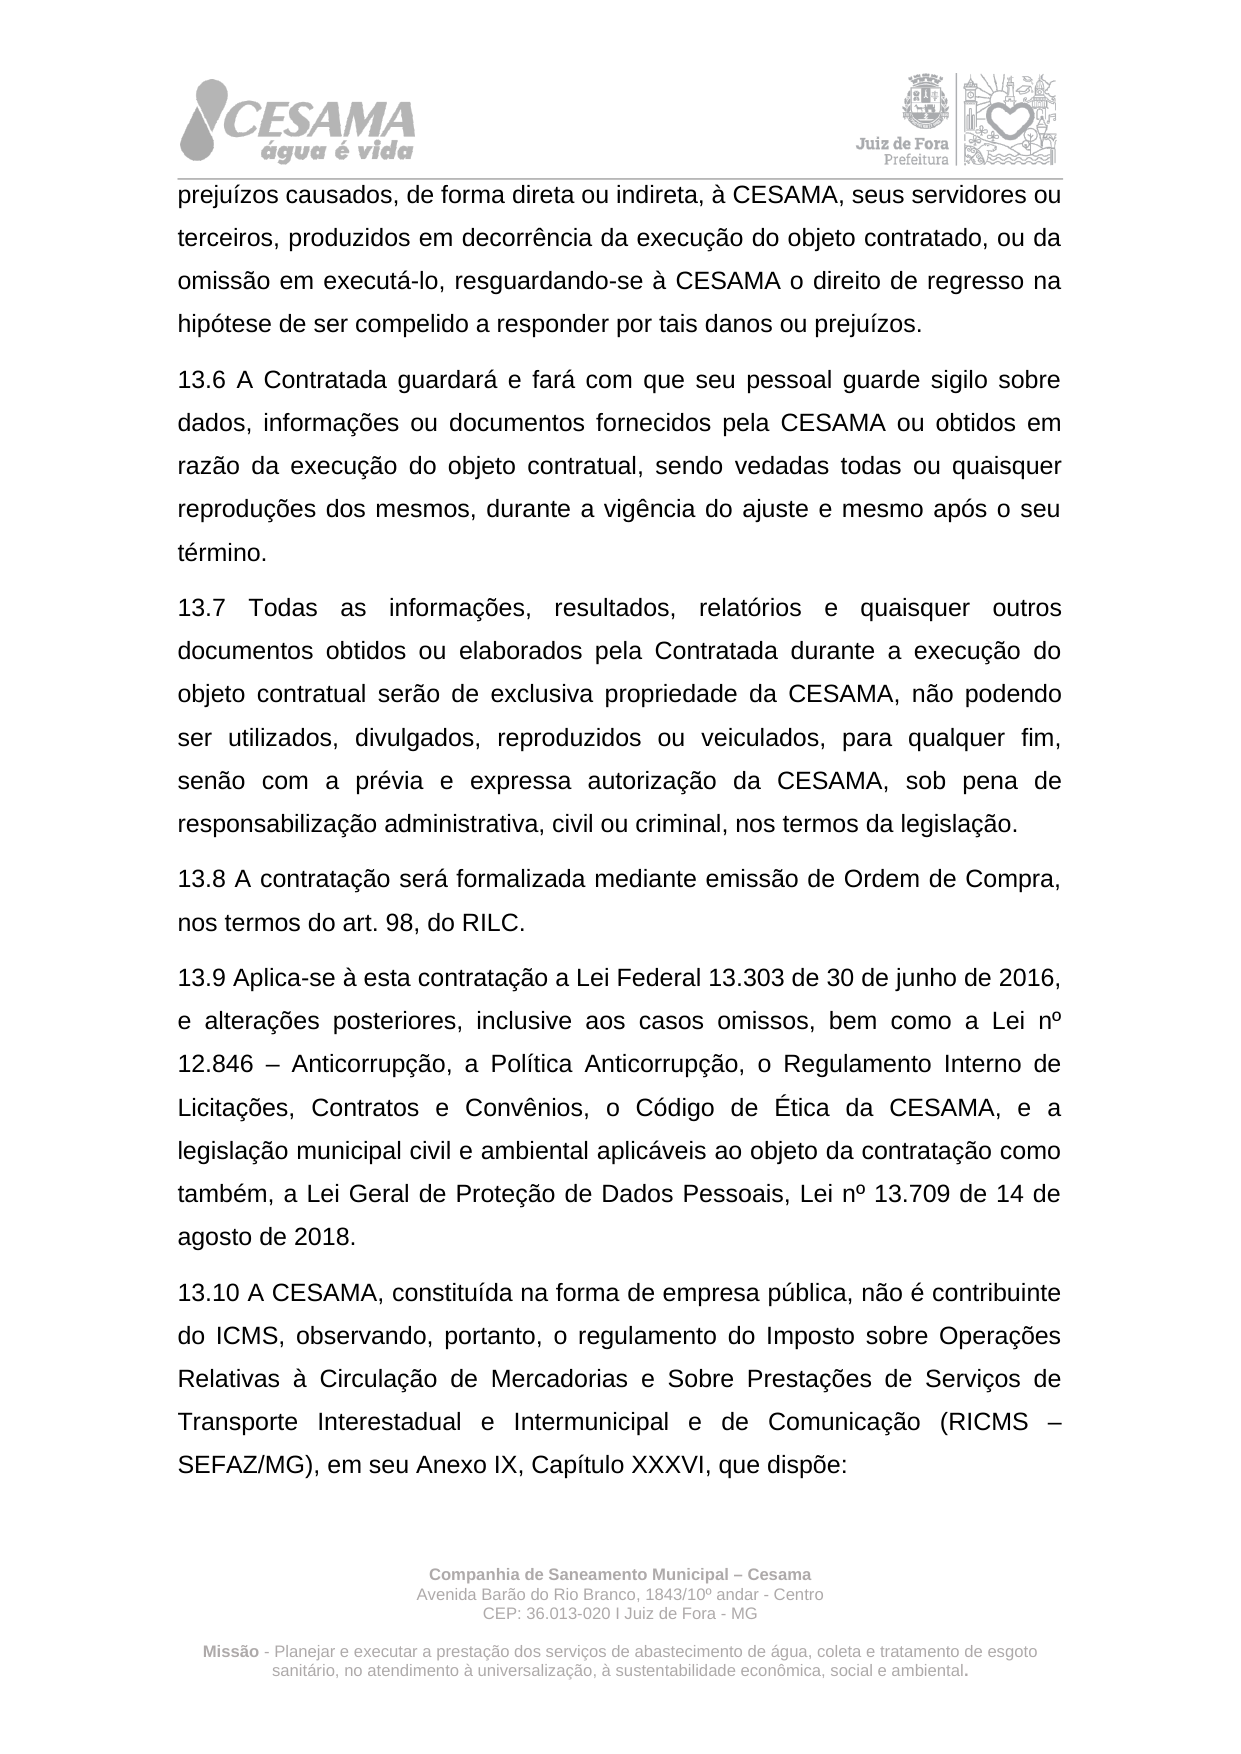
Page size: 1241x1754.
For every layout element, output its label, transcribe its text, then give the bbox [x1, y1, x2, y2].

text 13.8 A contratação será formalizada mediante emissão de Ordem de Compra, nos termos do art. 98, do RILC. [177, 864, 1063, 936]
picture [177, 73, 1064, 180]
text 13.7 Todas as informações, resultados, relatórios e quaisquer outros documentos obtidos ou elaborados pela Contratada durante a execução do objeto contratual serão de exclusiva propriedade da CESAMA, não podendo ser utilizados, divulgados, reproduzidos ou veiculados, para qualquer fim, senão com a prévia e expressa autorização da CESAMA, sob pena de responsabilização administrativa, civil ou criminal, nos termos da legislação. [177, 593, 1063, 837]
text 13.9 Aplica-se à esta contratação a Lei Federal 13.303 de 30 de junho de 2016, e alterações posteriores, inclusive aos casos omissos, bem como a Lei nº 12.846 – Anticorrupção, a Política Anticorrupção, o Regulamento Interno de Licitações, Contratos e Convênios, o Código de Ética da CESAMA, e a legislação municipal civil e ambiental aplicáveis ao objeto da contratação como também, a Lei Geral de Proteção de Dados Pessoais, Lei nº 13.709 de 14 de agosto de 2018. [177, 963, 1063, 1251]
text 13.10 A CESAMA, constituída na forma de empresa pública, não é contribuinte do ICMS, observando, portanto, o regulamento do Imposto sobre Operações Relativas à Circulação de Mercadorias e Sobre Prestações de Serviços de Transporte Interestadual e Intermunicipal e de Comunicação (RICMS – SEFAZ/MG), em seu Anexo IX, Capítulo XXXVI, que dispõe: [177, 1277, 1063, 1479]
text 13.6 A Contratada guardará e fará com que seu pessoal guarde sigilo sobre dados, informações ou documentos fornecidos pela CESAMA ou obtidos em razão da execução do objeto contratual, sendo vedadas todas ou quaisquer reproduções dos mesmos, durante a vigência do ajuste e mesmo após o seu término. [177, 365, 1063, 566]
